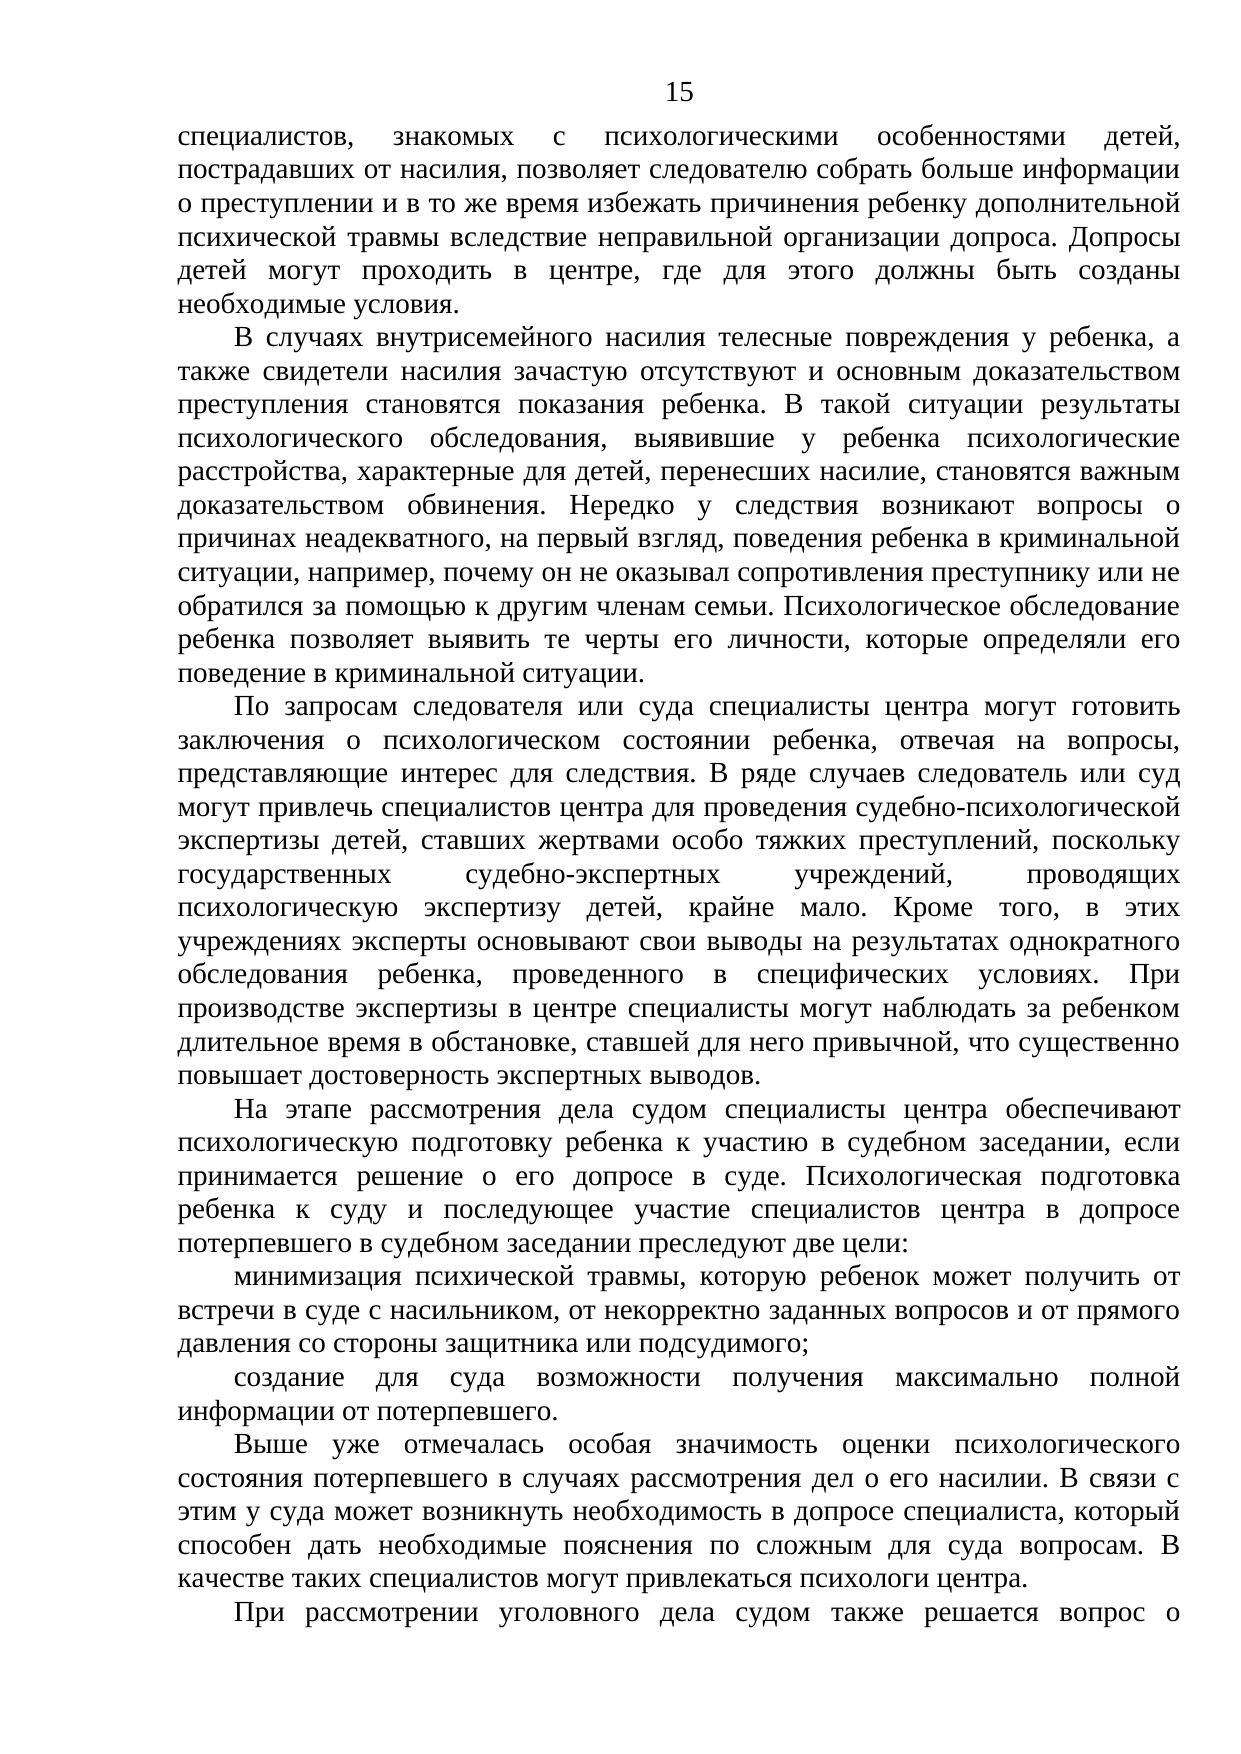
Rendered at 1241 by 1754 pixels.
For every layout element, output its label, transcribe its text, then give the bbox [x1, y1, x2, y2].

text По запросам следователя или суда специалисты центра могут готовить заключения о психологическом состоянии ребенка, отвечая на вопросы, представляющие интерес для следствия. В ряде случаев следователь или суд могут привлечь специалистов центра для проведения судебно-психологической экспертизы детей, ставших жертвами особо тяжких преступлений, поскольку государственных судебно-экспертных учреждений, проводящих психологическую экспертизу детей, крайне мало. Кроме того, в этих учреждениях эксперты основывают свои выводы на результатах однократного обследования ребенка, проведенного в специфических условиях. При производстве экспертизы в центре специалисты могут наблюдать за ребенком длительное время в обстановке, ставшей для него привычной, что существенно повышает достоверность экспертных выводов. [177, 688, 1181, 1091]
text На этапе рассмотрения дела судом специалисты центра обеспечивают психологическую подготовку ребенка к участию в судебном заседании, если принимается решение о его допросе в суде. Психологическая подготовка ребенка к суду и последующее участие специалистов центра в допросе потерпевшего в судебном заседании преследуют две цели: [177, 1091, 1181, 1258]
text В случаях внутрисемейного насилия телесные повреждения у ребенка, а также свидетели насилия зачастую отсутствуют и основным доказательством преступления становятся показания ребенка. В такой ситуации результаты психологического обследования, выявившие у ребенка психологические расстройства, характерные для детей, перенесших насилие, становятся важным доказательством обвинения. Нередко у следствия возникают вопросы о причинах неадекватного, на первый взгляд, поведения ребенка в криминальной ситуации, например, почему он не оказывал сопротивления преступнику или не обратился за помощью к другим членам семьи. Психологическое обследование ребенка позволяет выявить те черты его личности, которые определяли его поведение в криминальной ситуации. [177, 319, 1181, 688]
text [177, 118, 1181, 319]
text Выше уже отмечалась особая значимость оценки психологического состояния потерпевшего в случаях рассмотрения дел о его насилии. В связи с этим у суда может возникнуть необходимость в допросе специалиста, который способен дать необходимые пояснения по сложным для суда вопросам. В качестве таких специалистов могут привлекаться психологи центра. [177, 1426, 1181, 1594]
text создание для суда возможности получения максимально полной информации от потерпевшего. [177, 1359, 1181, 1426]
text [177, 1594, 1181, 1627]
text минимизация психической травмы, которую ребенок может получить от встречи в суде с насильником, от некорректно заданных вопросов и от прямого давления со стороны защитника или подсудимого; [177, 1258, 1181, 1359]
